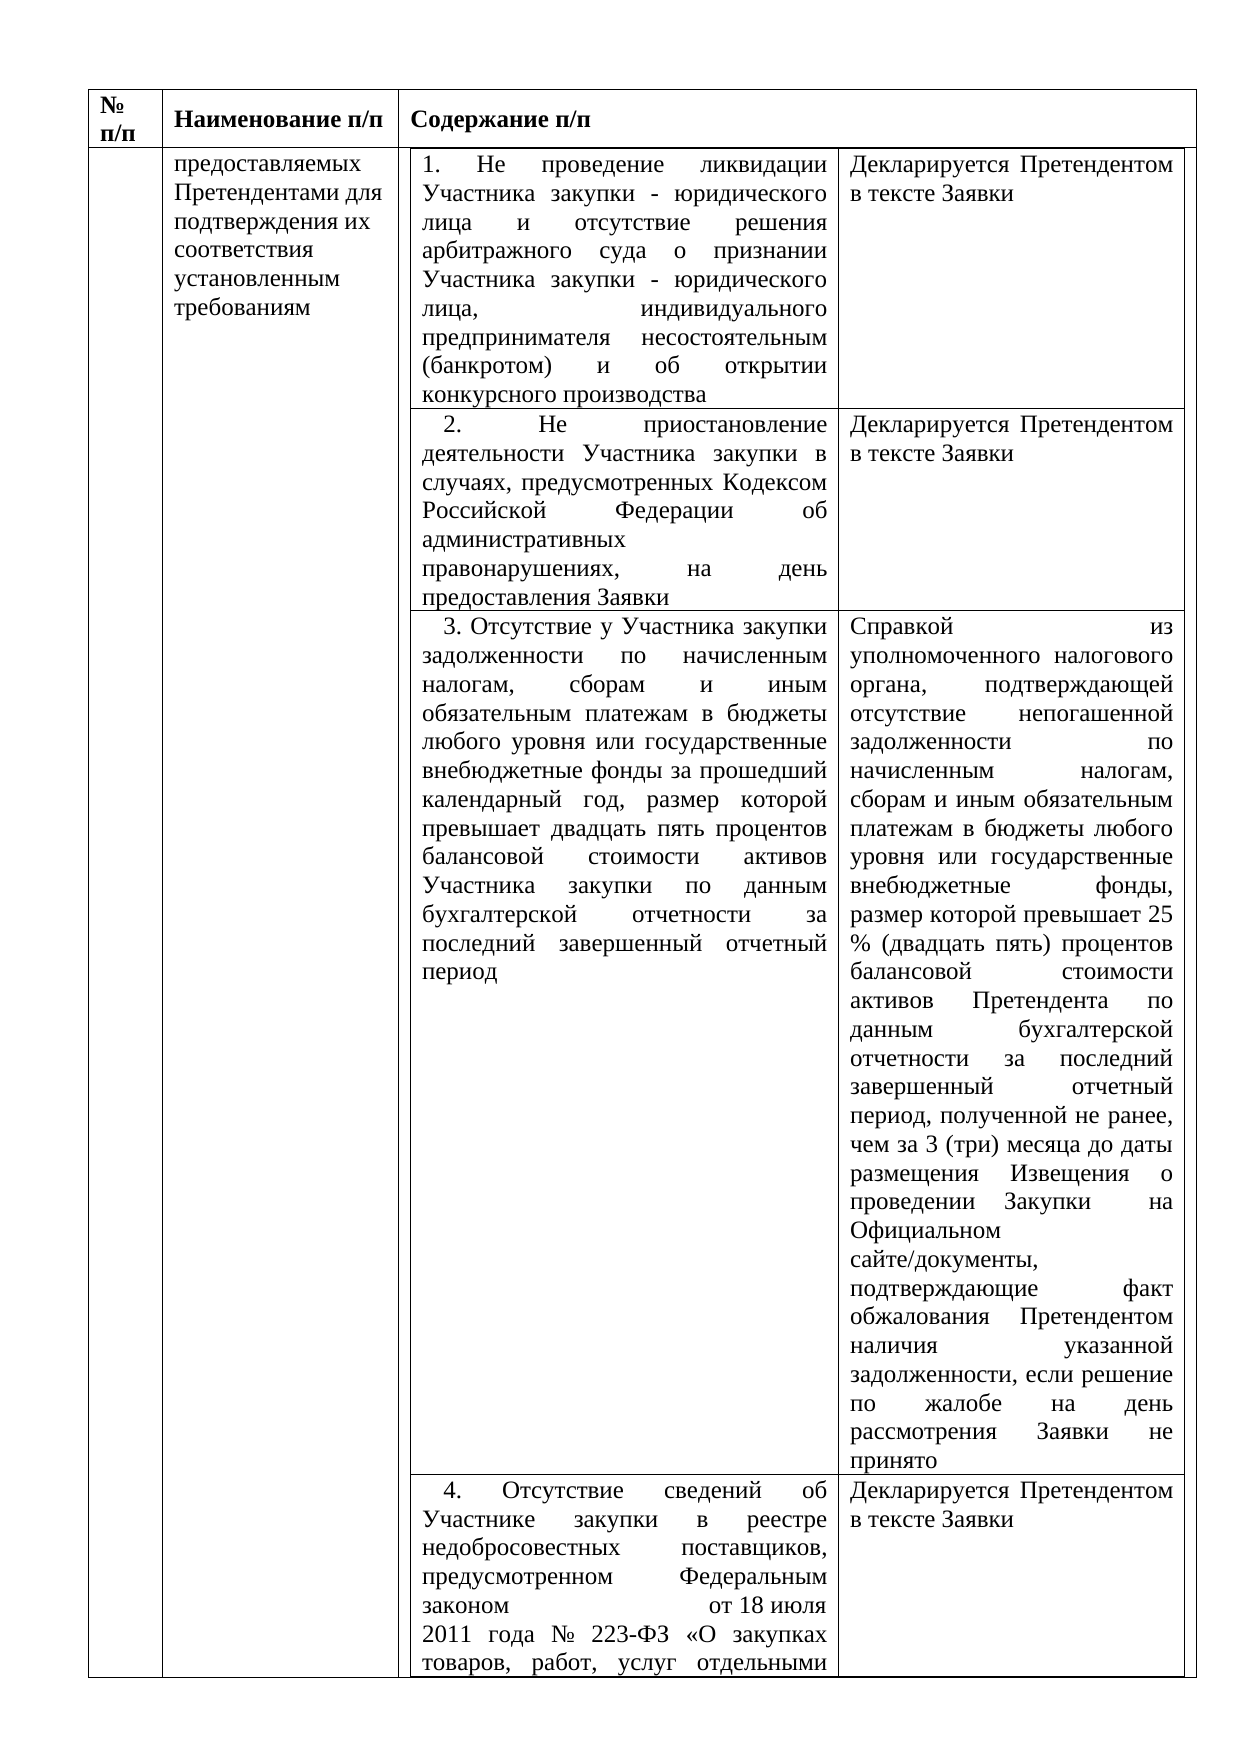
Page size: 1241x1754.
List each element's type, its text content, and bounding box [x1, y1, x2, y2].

table_header Содержание п/п [399, 90, 1196, 147]
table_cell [163, 148, 398, 1677]
table_header № п/п [89, 90, 162, 147]
table_header Наименование п/п [163, 90, 398, 147]
table_cell [89, 148, 162, 1677]
